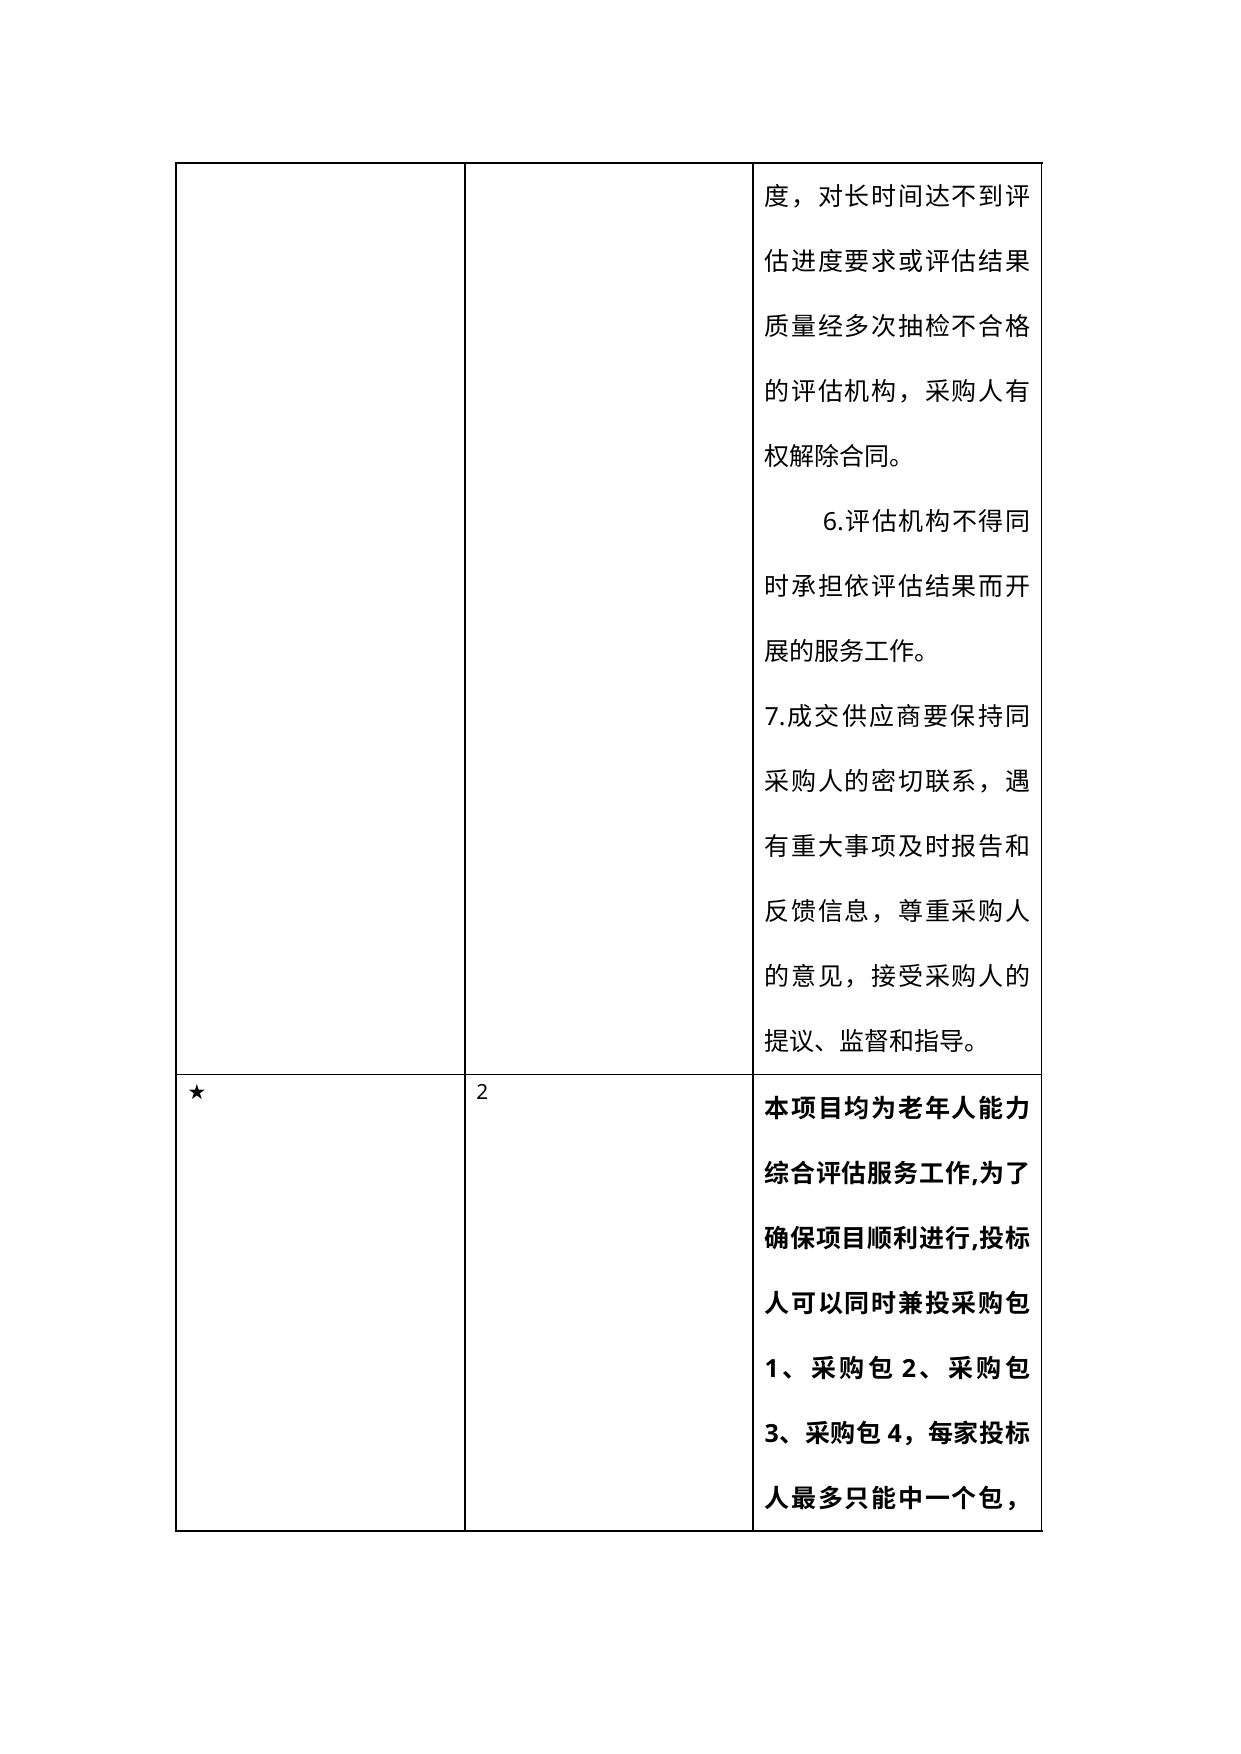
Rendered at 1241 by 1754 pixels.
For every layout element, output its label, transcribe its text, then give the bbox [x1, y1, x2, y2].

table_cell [754, 1075, 1041, 1530]
table_cell [177, 164, 464, 1073]
table_cell 2 [466, 1075, 752, 1530]
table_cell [754, 164, 1041, 1073]
table_cell 1 [466, 164, 752, 1073]
table_cell ★ [177, 1075, 464, 1530]
